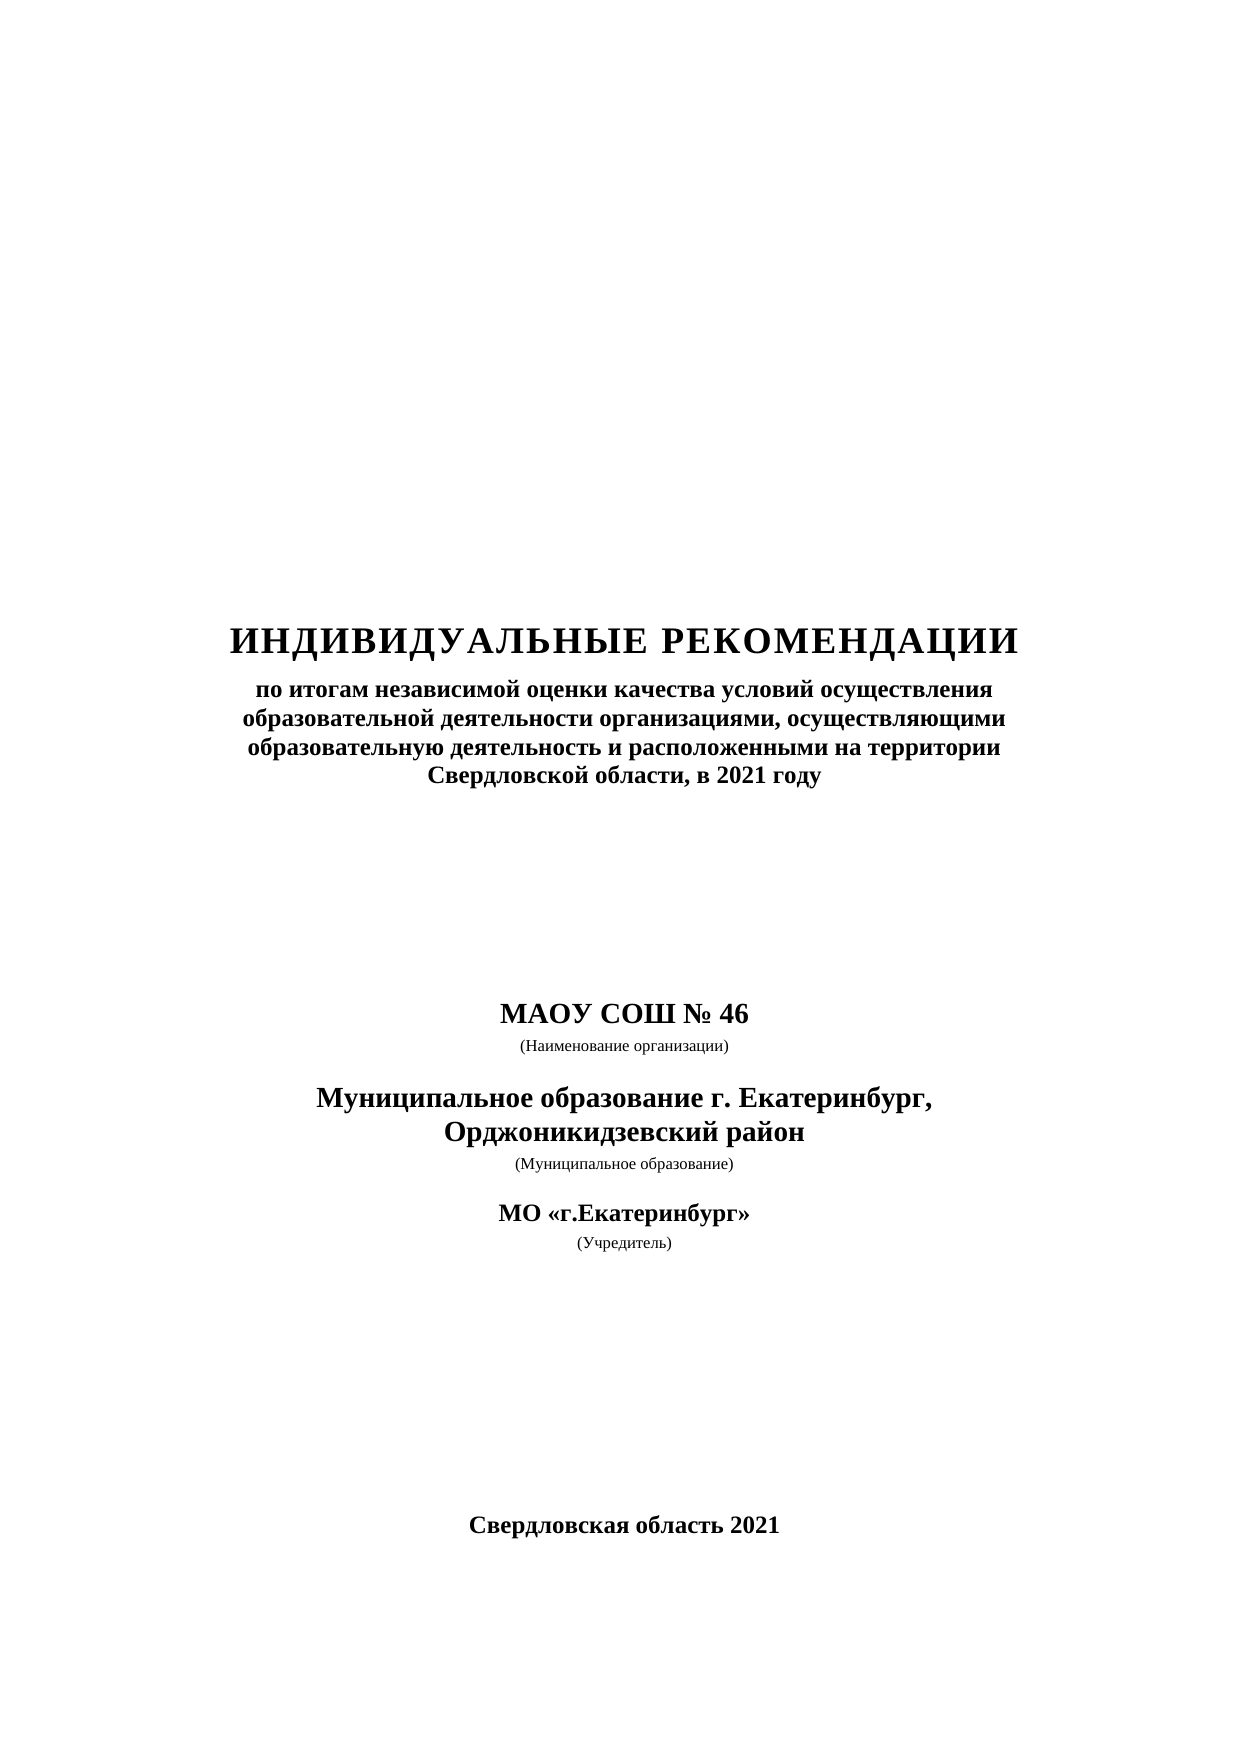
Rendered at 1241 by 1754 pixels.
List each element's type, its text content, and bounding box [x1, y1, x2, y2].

text Свердловская область 2021 [177, 1510, 1071, 1539]
text МО «г.Екатеринбург» [177, 1198, 1071, 1226]
text Муниципальное образование г. Екатеринбург, Орджоникидзевский район [177, 1080, 1071, 1147]
text МАОУ СОШ № 46 [177, 996, 1071, 1030]
text (Наименование организации) [177, 1036, 1071, 1055]
text ИНДИВИДУАЛЬНЫЕ РЕКОМЕНДАЦИИ [177, 619, 1071, 662]
text (Муниципальное образование) [177, 1153, 1071, 1173]
text по итогам независимой оценки качества условий осуществления образовательной деятельности организациями, осуществляющими образовательную деятельность и расположенными на территории Свердловской области, в 2021 году [177, 674, 1071, 789]
text (Учредитель) [177, 1233, 1071, 1252]
